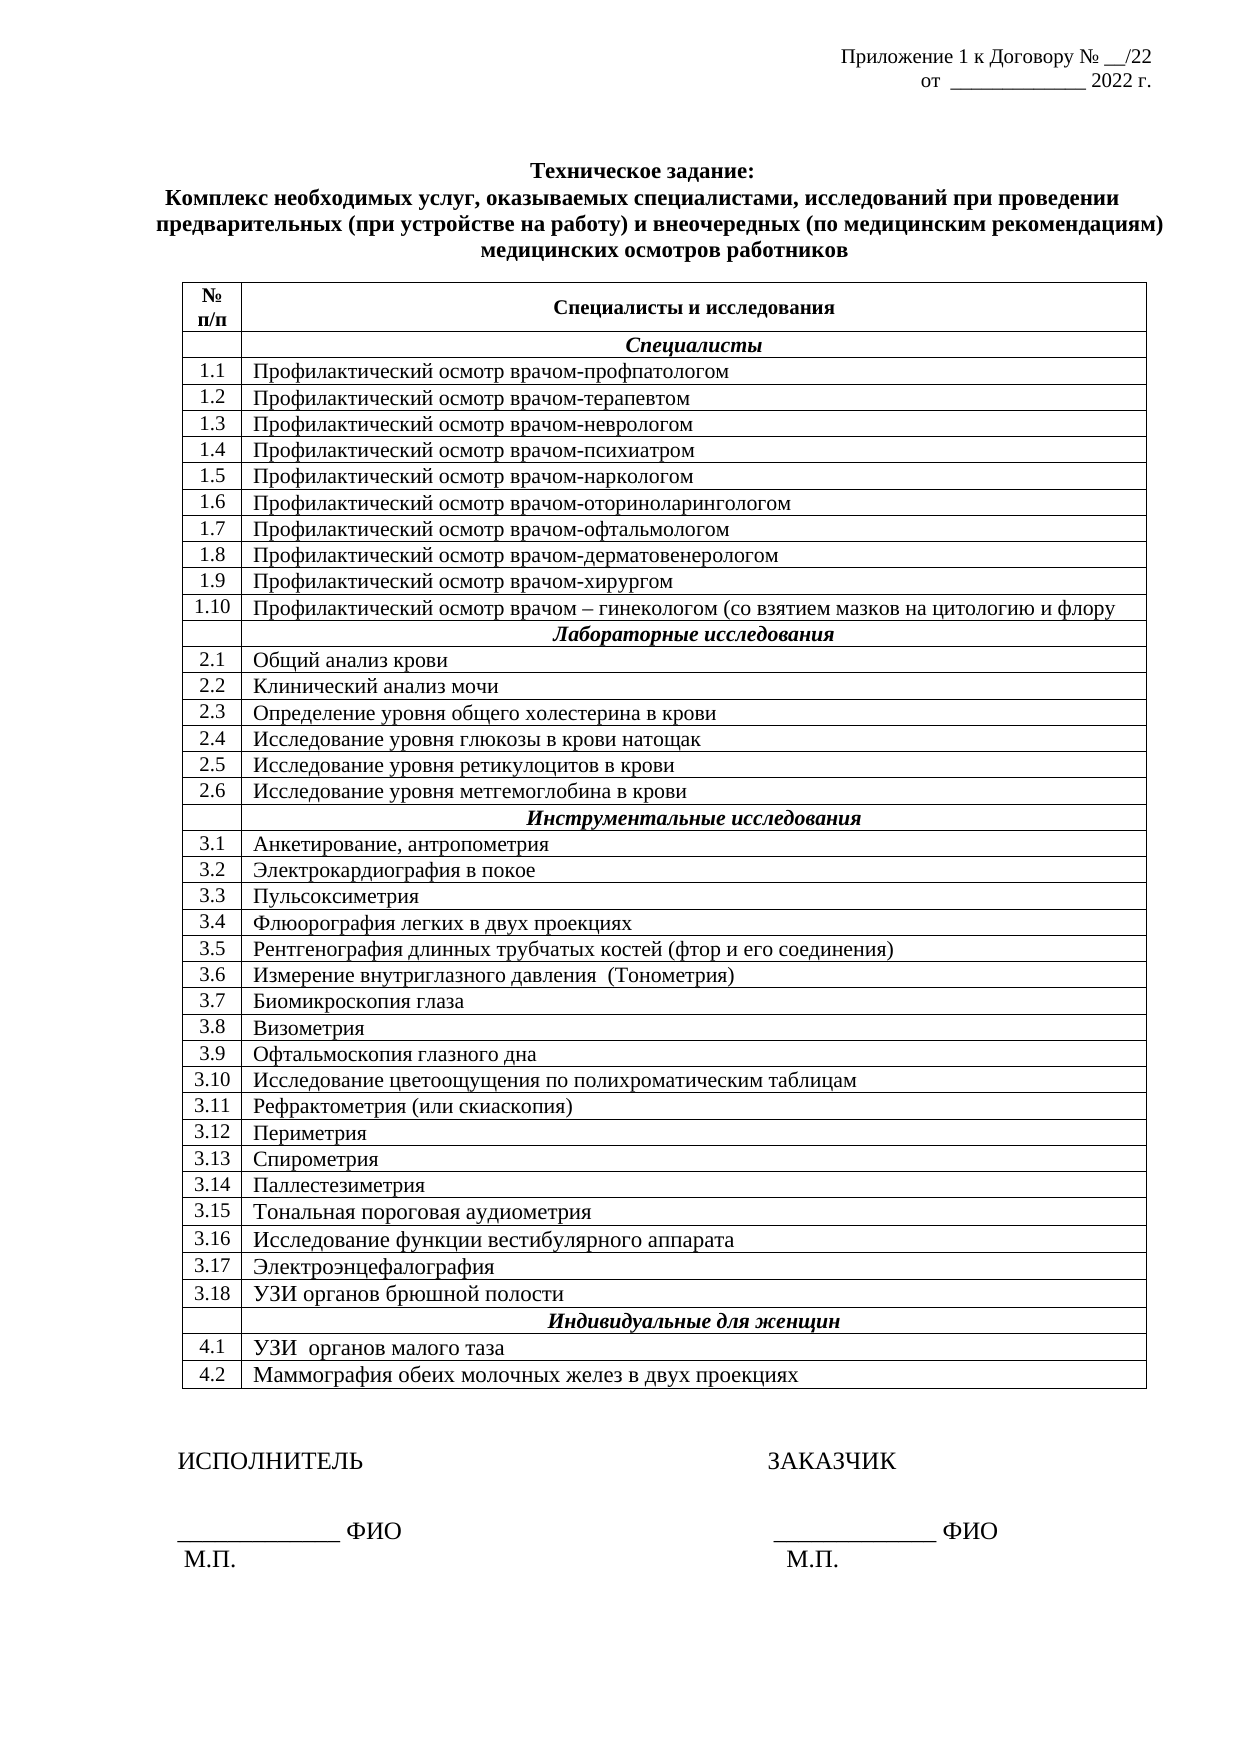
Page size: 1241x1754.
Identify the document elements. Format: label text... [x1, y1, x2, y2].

table_cell 1.9 [183, 568, 241, 593]
table_cell 2.3 [183, 700, 241, 725]
table_cell 1.6 [183, 490, 241, 515]
table_cell Маммография обеих молочных желез в двух проекциях [242, 1361, 1146, 1388]
text ИСПОЛНИТЕЛЬ ЗАКАЗЧИК [177, 1446, 1152, 1475]
table_cell 3.9 [183, 1041, 241, 1066]
table_cell Определение уровня общего холестерина в крови [242, 700, 1146, 725]
table_cell 2.5 [183, 752, 241, 777]
table_cell 2.6 [183, 778, 241, 803]
table_cell Флюорография легких в двух проекциях [242, 910, 1146, 935]
table_cell Профилактический осмотр врачом-профпатологом [242, 358, 1146, 383]
text предварительных (при устройстве на работу) и внеочередных (по медицинским рекомендациям) медицинских осмотров работников [148, 210, 1167, 263]
table_cell 3.1 [183, 831, 241, 856]
table_cell Индивидуальные для женщин [242, 1308, 1146, 1333]
table_cell Исследование уровня ретикулоцитов в крови [242, 752, 1146, 777]
table_cell Исследование цветоощущения по полихроматическим таблицам [242, 1067, 1146, 1092]
table_cell Инструментальные исследования [242, 805, 1146, 830]
table_cell Рентгенография длинных трубчатых костей (фтор и его соединения) [242, 936, 1146, 961]
table_cell 3.4 [183, 910, 241, 935]
table_cell Анкетирование, антропометрия [242, 831, 1146, 856]
table_cell 3.5 [183, 936, 241, 961]
table_cell 3.15 [183, 1198, 241, 1224]
text Техническое задание: [148, 157, 1137, 183]
table_cell 1.7 [183, 516, 241, 541]
table_cell Профилактический осмотр врачом – гинекологом (со взятием мазков на цитологию и флору [242, 595, 1146, 620]
table_cell Профилактический осмотр врачом-наркологом [242, 463, 1146, 488]
table_cell Профилактический осмотр врачом-психиатром [242, 437, 1146, 462]
text _____________ ФИО _____________ ФИО [177, 1516, 1152, 1544]
table_cell 3.2 [183, 857, 241, 882]
table_cell [183, 805, 241, 830]
table_cell 1.2 [183, 385, 241, 410]
table_cell 3.12 [183, 1120, 241, 1145]
table_cell 2.1 [183, 647, 241, 672]
table_cell Исследование функции вестибулярного аппарата [242, 1226, 1146, 1252]
table_cell Тональная пороговая аудиометрия [242, 1198, 1146, 1224]
table_cell УЗИ органов брюшной полости [242, 1280, 1146, 1307]
table_cell Профилактический осмотр врачом-оториноларингологом [242, 490, 1146, 515]
table_cell 3.16 [183, 1226, 241, 1252]
table_cell Исследование уровня метгемоглобина в крови [242, 778, 1146, 803]
table_cell Лабораторные исследования [242, 621, 1146, 646]
table_cell 3.13 [183, 1146, 241, 1171]
table_cell Пульсоксиметрия [242, 883, 1146, 908]
table_header № п/п [183, 283, 241, 331]
table_cell Исследование уровня глюкозы в крови натощак [242, 726, 1146, 751]
table_cell 1.10 [183, 595, 241, 620]
table_cell 3.11 [183, 1093, 241, 1118]
table_cell Визометрия [242, 1015, 1146, 1040]
table_cell 3.7 [183, 988, 241, 1013]
table_cell 1.5 [183, 463, 241, 488]
table_cell [183, 1308, 241, 1333]
table_cell 1.1 [183, 358, 241, 383]
table_cell 1.8 [183, 542, 241, 567]
table_cell Профилактический осмотр врачом-терапевтом [242, 385, 1146, 410]
table_cell Периметрия [242, 1120, 1146, 1145]
table_cell 1.4 [183, 437, 241, 462]
table_cell 3.17 [183, 1253, 241, 1279]
table_cell Электрокардиография в покое [242, 857, 1146, 882]
table_cell Клинический анализ мочи [242, 673, 1146, 698]
table_header Специалисты и исследования [242, 283, 1146, 331]
table_cell 3.8 [183, 1015, 241, 1040]
text Приложение 1 к Договору № __/22 [177, 44, 1152, 68]
table_cell Профилактический осмотр врачом-хирургом [242, 568, 1146, 593]
text Комплекс необходимых услуг, оказываемых специалистами, исследований при проведении [148, 183, 1137, 210]
table_cell Профилактический осмотр врачом-офтальмологом [242, 516, 1146, 541]
table_cell Биомикроскопия глаза [242, 988, 1146, 1013]
table_cell 3.3 [183, 883, 241, 908]
table_cell Офтальмоскопия глазного дна [242, 1041, 1146, 1066]
table_cell УЗИ органов малого таза [242, 1334, 1146, 1360]
table_cell 2.4 [183, 726, 241, 751]
table_cell 3.6 [183, 962, 241, 987]
table_cell 3.14 [183, 1172, 241, 1197]
table_cell Рефрактометрия (или скиаскопия) [242, 1093, 1146, 1118]
table_cell [183, 621, 241, 646]
text М.П. М.П. [177, 1544, 1152, 1573]
table_cell Профилактический осмотр врачом-неврологом [242, 411, 1146, 436]
table_cell 3.10 [183, 1067, 241, 1092]
table_cell Спирометрия [242, 1146, 1146, 1171]
table_cell Специалисты [242, 332, 1146, 357]
table_cell 4.1 [183, 1334, 241, 1360]
table_cell Измерение внутриглазного давления (Тонометрия) [242, 962, 1146, 987]
table_cell Электроэнцефалография [242, 1253, 1146, 1279]
table_cell Паллестезиметрия [242, 1172, 1146, 1197]
table_cell Общий анализ крови [242, 647, 1146, 672]
table_cell 3.18 [183, 1280, 241, 1307]
text от _____________ 2022 г. [177, 68, 1152, 92]
table_cell 1.3 [183, 411, 241, 436]
table_cell 2.2 [183, 673, 241, 698]
table_cell Профилактический осмотр врачом-дерматовенерологом [242, 542, 1146, 567]
table_cell [183, 332, 241, 357]
table_cell 4.2 [183, 1361, 241, 1388]
